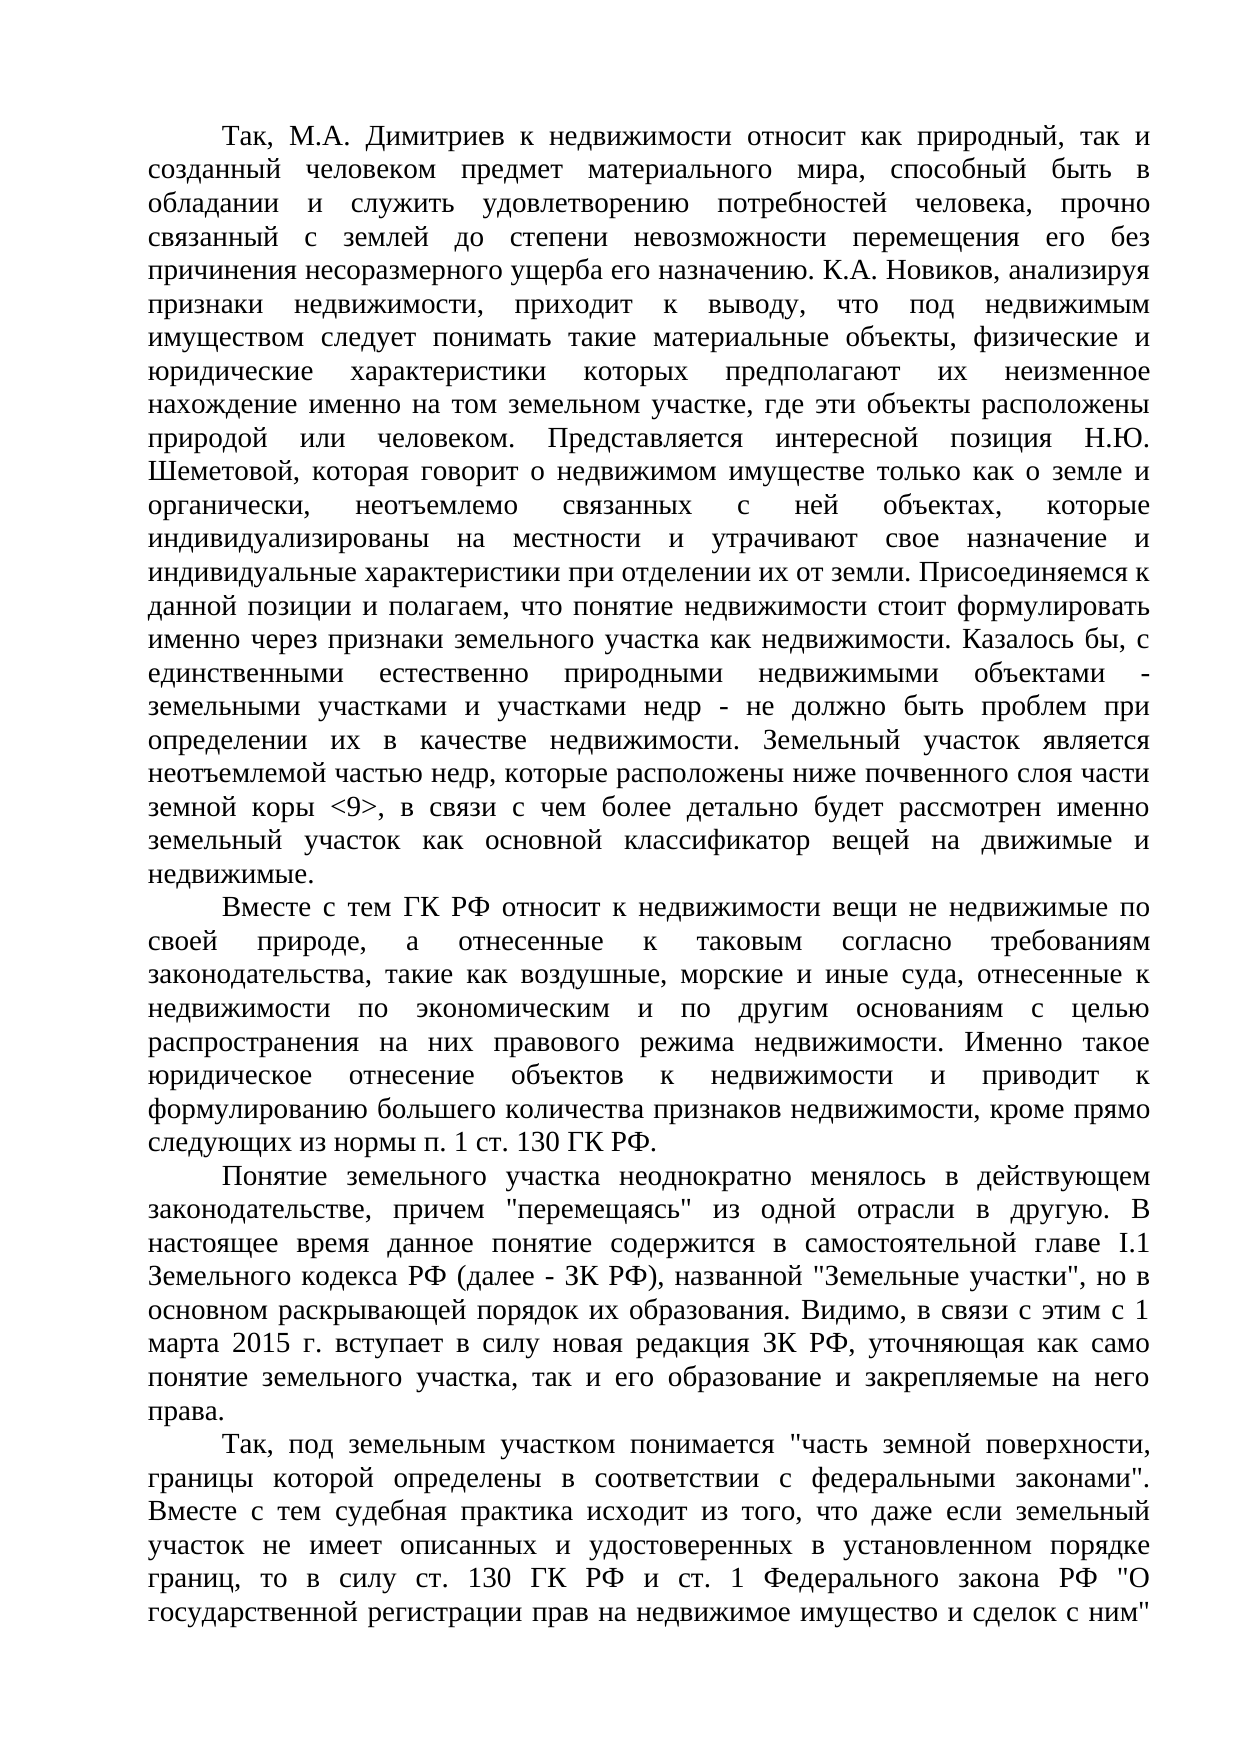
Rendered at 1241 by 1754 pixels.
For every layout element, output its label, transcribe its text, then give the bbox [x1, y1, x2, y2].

text Так, М.А. Димитриев к недвижимости относит как природный, так и созданный человеком предмет материального мира, способный быть в обладании и служить удовлетворению потребностей человека, прочно связанный с землей до степени невозможности перемещения его без причинения несоразмерного ущерба его назначению. К.А. Новиков, анализируя признаки недвижимости, приходит к выводу, что под недвижимым имуществом следует понимать такие материальные объекты, физические и юридические характеристики которых предполагают их неизменное нахождение именно на том земельном участке, где эти объекты расположены природой или человеком. Представляется интересной позиция Н.Ю. Шеметовой, которая говорит о недвижимом имуществе только как о земле и органически, неотъемлемо связанных с ней объектах, которые индивидуализированы на местности и утрачивают свое назначение и индивидуальные характеристики при отделении их от земли. Присоединяемся к данной позиции и полагаем, что понятие недвижимости стоит формулировать именно через признаки земельного участка как недвижимости. Казалось бы, с единственными естественно природными недвижимыми объектами - земельными участками и участками недр - не должно быть проблем при определении их в качестве недвижимости. Земельный участок является неотъемлемой частью недр, которые расположены ниже почвенного слоя части земной коры <9>, в связи с чем более детально будет рассмотрен именно земельный участок как основной классификатор вещей на движимые и недвижимые. [148, 118, 1151, 889]
text Вместе с тем ГК РФ относит к недвижимости вещи не недвижимые по своей природе, а отнесенные к таковым согласно требованиям законодательства, такие как воздушные, морские и иные суда, отнесенные к недвижимости по экономическим и по другим основаниям с целью распространения на них правового режима недвижимости. Именно такое юридическое отнесение объектов к недвижимости и приводит к формулированию большего количества признаков недвижимости, кроме прямо следующих из нормы п. 1 ст. 130 ГК РФ. [148, 889, 1151, 1158]
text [148, 1426, 1151, 1627]
text Понятие земельного участка неоднократно менялось в действующем законодательстве, причем "перемещаясь" из одной отрасли в другую. В настоящее время данное понятие содержится в самостоятельной главе I.1 Земельного кодекса РФ (далее - ЗК РФ), названной "Земельные участки", но в основном раскрывающей порядок их образования. Видимо, в связи с этим с 1 марта 2015 г. вступает в силу новая редакция ЗК РФ, уточняющая как само понятие земельного участка, так и его образование и закрепляемые на него права. [148, 1158, 1151, 1426]
